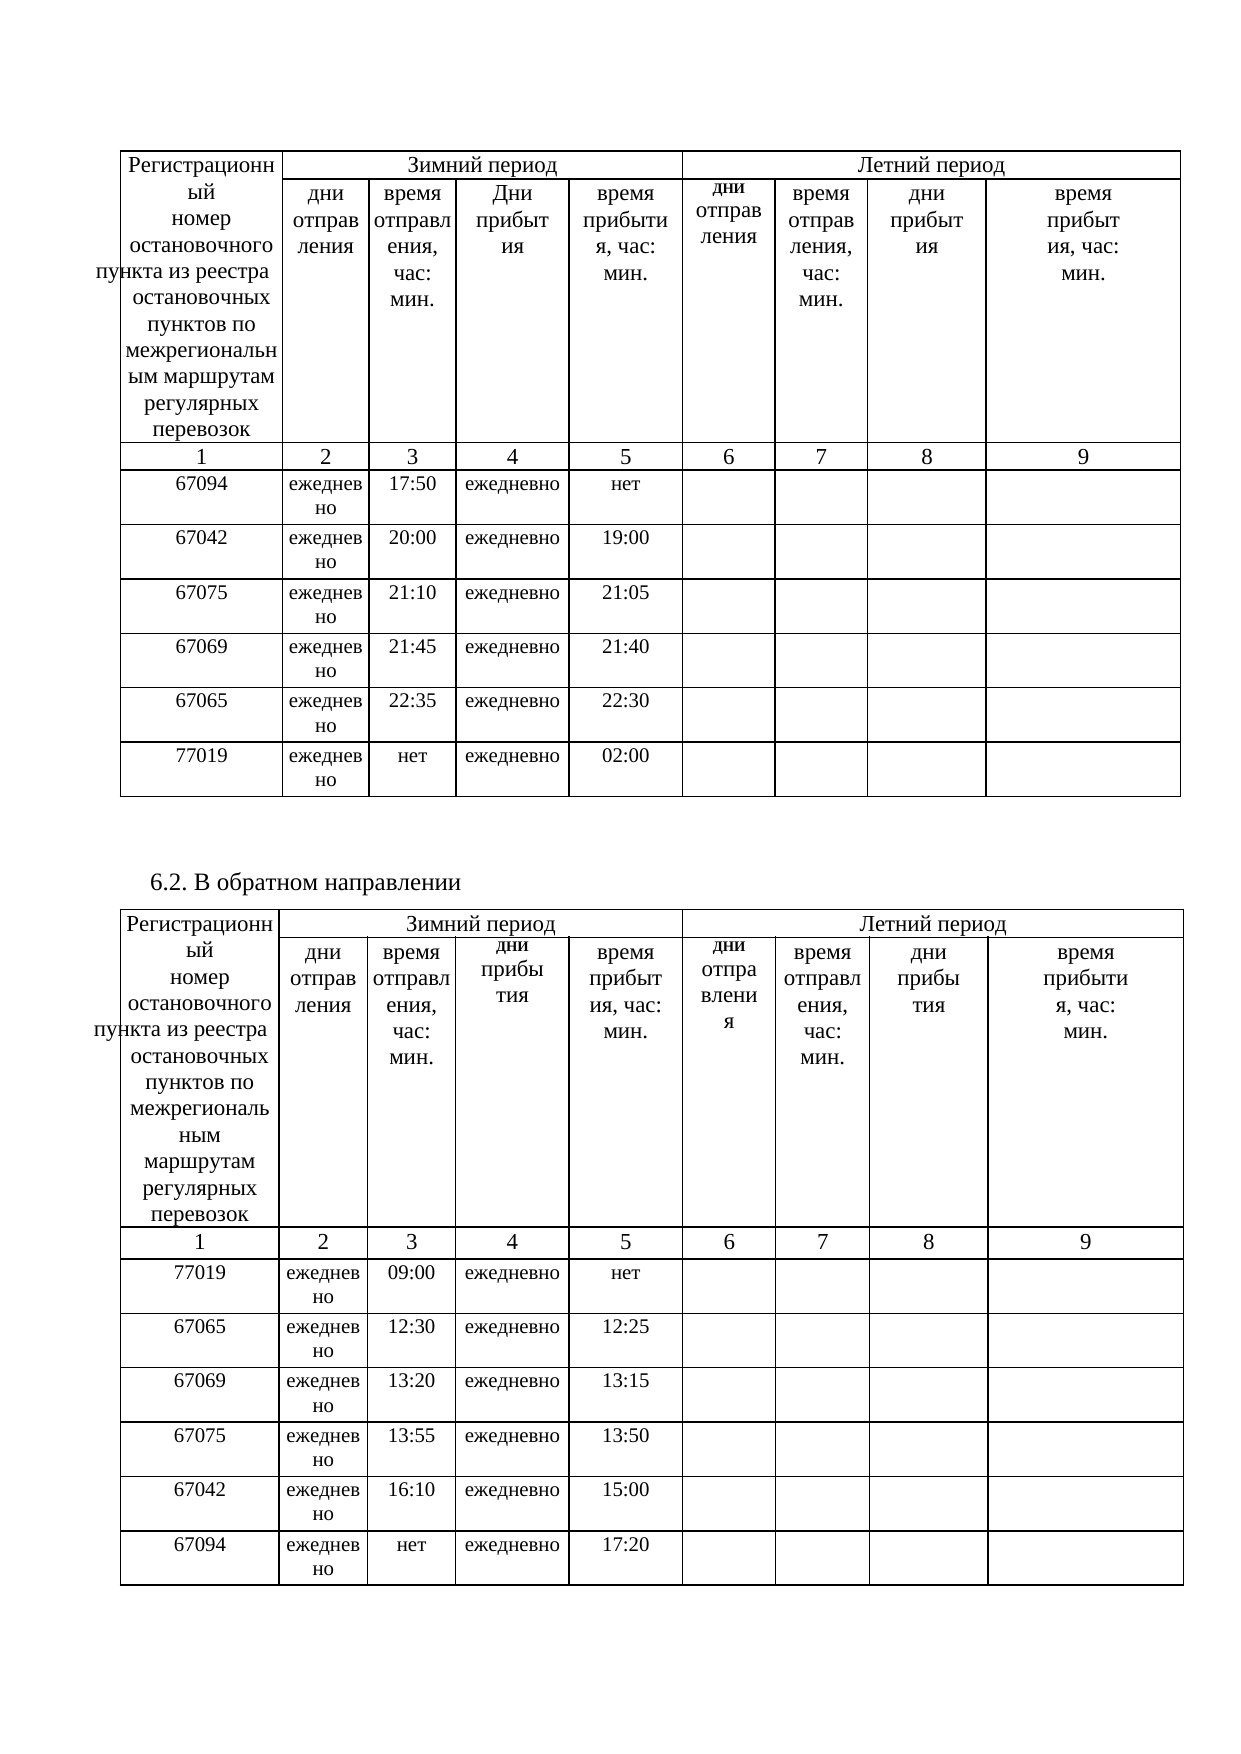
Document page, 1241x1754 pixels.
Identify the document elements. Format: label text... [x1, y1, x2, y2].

table_cell 21:40 [570, 634, 682, 687]
table_cell ежедневно [457, 688, 568, 741]
table_cell [776, 580, 867, 632]
table_cell 1 [121, 1228, 278, 1258]
table_cell ежедневно [457, 634, 568, 687]
table_cell 3 [368, 1228, 455, 1258]
table_cell ежедневно [457, 580, 568, 632]
table_header Регистрационный номер остановочного пункта из реестра остановочных пунктов по межрегиональным маршрутам регулярных перевозок [121, 910, 278, 1226]
table_cell [683, 1314, 775, 1367]
text 6.2. В обратном направлении [150, 867, 1090, 896]
table_cell [989, 1368, 1183, 1421]
table_cell ежедневно [456, 1314, 568, 1367]
table_cell 3 [370, 443, 455, 469]
table_cell [776, 1532, 869, 1584]
table_cell время прибыт ия, час: мин. [987, 180, 1180, 441]
table_cell [868, 580, 985, 632]
table_cell 4 [456, 1228, 568, 1258]
table_cell дни прибы тия [870, 938, 987, 1226]
table_cell время прибыти я, час: мин. [570, 180, 682, 441]
table_cell 16:10 [368, 1477, 455, 1530]
table_cell [987, 471, 1180, 524]
table_cell [868, 688, 985, 741]
table_cell 7 [776, 443, 867, 469]
table_cell ежедневно [280, 1368, 367, 1421]
table_cell [683, 1368, 775, 1421]
table_cell дни прибыт ия [868, 180, 985, 441]
table_cell 17:50 [370, 471, 455, 524]
table_cell 8 [870, 1228, 987, 1258]
table_cell 2 [280, 1228, 367, 1258]
table_cell нет [370, 743, 455, 796]
table_cell 09:00 [368, 1260, 455, 1312]
table_cell ежедневно [280, 1260, 367, 1312]
table_cell [870, 1532, 987, 1584]
table_cell время отправл ения, час: мин. [776, 938, 869, 1226]
table_cell [987, 743, 1180, 796]
table_cell 13:20 [368, 1368, 455, 1421]
table_cell [776, 634, 867, 687]
table_cell 67042 [121, 525, 282, 578]
table_cell 13:15 [570, 1368, 682, 1421]
table_cell [776, 1314, 869, 1367]
table_cell [870, 1260, 987, 1312]
table_cell 9 [989, 1228, 1183, 1258]
table_cell нет [368, 1532, 455, 1584]
table_cell [683, 688, 774, 741]
table_cell [683, 1477, 775, 1530]
table_cell ежедневно [280, 1314, 367, 1367]
table_cell [683, 743, 774, 796]
table_cell ежедневно [456, 1423, 568, 1476]
table_cell [987, 580, 1180, 632]
table_cell Дни прибыт ия [457, 180, 568, 441]
table_cell [776, 688, 867, 741]
table_cell [683, 525, 774, 578]
table_cell ежедневно [283, 688, 368, 741]
table_cell время отправл ения, час: мин. [370, 180, 455, 441]
table_cell нет [570, 1260, 682, 1312]
table_header Летний период [683, 152, 1180, 178]
table_cell ежедневно [457, 525, 568, 578]
table_cell время прибыти я, час: мин. [989, 938, 1183, 1226]
table_cell [987, 525, 1180, 578]
table_cell 19:00 [570, 525, 682, 578]
table_cell ежедневно [283, 471, 368, 524]
table_cell [868, 471, 985, 524]
table_cell 02:00 [570, 743, 682, 796]
table_cell 67042 [121, 1477, 278, 1530]
table_header Летний период [683, 910, 1183, 936]
table_cell 5 [570, 1228, 682, 1258]
table_cell [776, 525, 867, 578]
table_cell 67075 [121, 580, 282, 632]
table_cell ежедневно [456, 1368, 568, 1421]
table_cell 4 [457, 443, 568, 469]
table_cell ежедневно [457, 743, 568, 796]
table_cell 67075 [121, 1423, 278, 1476]
table_cell 13:50 [570, 1423, 682, 1476]
table_cell [868, 634, 985, 687]
table_cell [987, 688, 1180, 741]
table_cell [870, 1423, 987, 1476]
table_cell ежедневно [283, 743, 368, 796]
table_cell 67069 [121, 634, 282, 687]
table_cell 7 [776, 1228, 869, 1258]
table_cell [868, 525, 985, 578]
table_cell 12:25 [570, 1314, 682, 1367]
table_cell [683, 1532, 775, 1584]
table_cell нет [570, 471, 682, 524]
table_cell ежедневно [280, 1477, 367, 1530]
table_cell [683, 634, 774, 687]
table_cell [776, 1368, 869, 1421]
table_cell [776, 743, 867, 796]
table_cell время отправл ения, час: мин. [368, 938, 455, 1226]
table_cell 6 [683, 443, 774, 469]
table_cell ежедневно [456, 1260, 568, 1312]
table_cell ДНИ отправ ления [683, 180, 774, 441]
table_cell 1 [121, 443, 282, 469]
table_cell [989, 1477, 1183, 1530]
table_cell 20:00 [370, 525, 455, 578]
table_cell ДНИ прибы тия [456, 938, 568, 1226]
table_cell 15:00 [570, 1477, 682, 1530]
table_cell 2 [283, 443, 368, 469]
table_cell [776, 1260, 869, 1312]
table_cell [989, 1532, 1183, 1584]
table_cell [989, 1314, 1183, 1367]
table_cell [989, 1260, 1183, 1312]
table_cell ежедневно [283, 525, 368, 578]
table_cell 9 [987, 443, 1180, 469]
table_cell 22:30 [570, 688, 682, 741]
table_cell [870, 1477, 987, 1530]
table_cell [870, 1314, 987, 1367]
table_cell [870, 1368, 987, 1421]
table_cell ежедневно [283, 580, 368, 632]
table_cell [989, 1423, 1183, 1476]
table_cell 67094 [121, 1532, 278, 1584]
table_cell [868, 743, 985, 796]
table_cell 21:10 [370, 580, 455, 632]
table_cell ежедневно [456, 1532, 568, 1584]
table_cell [987, 634, 1180, 687]
table_cell 67065 [121, 1314, 278, 1367]
table_cell 77019 [121, 1260, 278, 1312]
table_cell 77019 [121, 743, 282, 796]
table_cell 22:35 [370, 688, 455, 741]
table_cell 21:05 [570, 580, 682, 632]
table_cell 12:30 [368, 1314, 455, 1367]
table_cell ежедневно [280, 1423, 367, 1476]
table_cell ежедневно [457, 471, 568, 524]
table_cell ежедневно [456, 1477, 568, 1530]
table_cell [683, 1260, 775, 1312]
table_cell 67065 [121, 688, 282, 741]
table_cell ДНИ отпра влени я [683, 938, 775, 1226]
table_cell время отправ ления, час: мин. [776, 180, 867, 441]
table_cell 17:20 [570, 1532, 682, 1584]
table_cell 67069 [121, 1368, 278, 1421]
table_header Зимний период [280, 910, 682, 936]
table_cell [683, 1423, 775, 1476]
table_cell [776, 1423, 869, 1476]
table_cell дни отправ ления [280, 938, 367, 1226]
table_cell [683, 471, 774, 524]
table_header Зимний период [283, 152, 682, 178]
table_cell 67094 [121, 471, 282, 524]
table_header Регистрационный номер остановочного пункта из реестра остановочных пунктов по межрегиональным маршрутам регулярных перевозок [121, 152, 282, 441]
table_cell 6 [683, 1228, 775, 1258]
table_cell 5 [570, 443, 682, 469]
table_cell 8 [868, 443, 985, 469]
table_cell дни отправ ления [283, 180, 368, 441]
table_cell [776, 471, 867, 524]
table_cell 21:45 [370, 634, 455, 687]
table_cell время прибыт ия, час: мин. [570, 938, 682, 1226]
table_cell 13:55 [368, 1423, 455, 1476]
table_cell ежедневно [280, 1532, 367, 1584]
table_cell [776, 1477, 869, 1530]
table_cell ежедневно [283, 634, 368, 687]
table_cell [683, 580, 774, 632]
